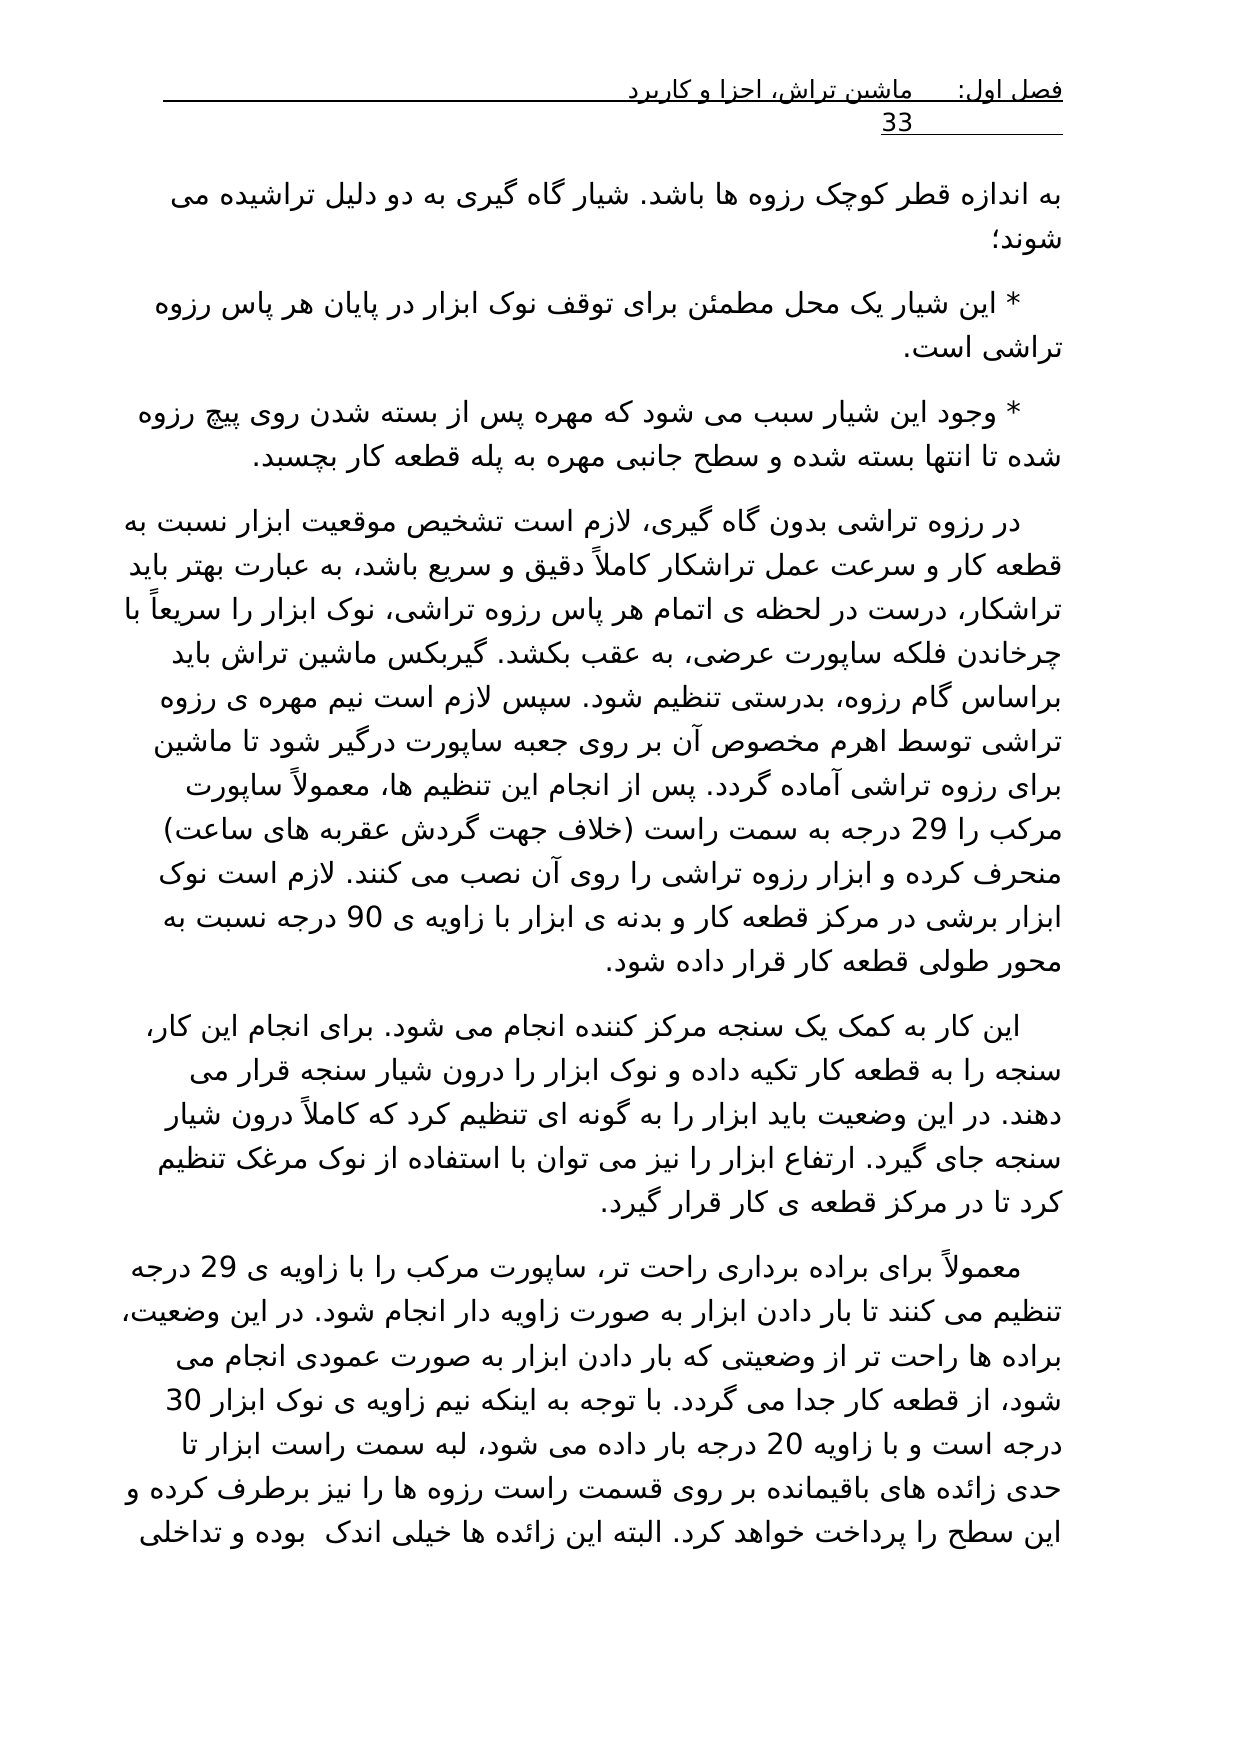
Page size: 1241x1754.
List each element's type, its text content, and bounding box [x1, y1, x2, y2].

text در رزوه تراشی بدون گاه گیری، لازم است تشخیص موقعیت ابزار نسبت به قطعه کار و سرعت عمل تراشکار کاملاً دقیق و سریع باشد، به عبارت بهتر باید تراشکار، درست در لحظه ی اتمام هر پاس رزوه تراشی، نوک ابزار را سریعاً با چرخاندن فلکه ساپورت عرضی، به عقب بکشد. گیربکس ماشین تراش باید براساس گام رزوه، بدرستی تنظیم شود. سپس لازم است نیم مهره ی رزوه تراشی توسط اهرم مخصوص آن بر روی جعبه ساپورت درگیر شود تا ماشین برای رزوه تراشی آماده گردد. پس از انجام این تنظیم ها، معمولاً ساپورت مرکب را 29 درجه به سمت راست (خلاف جهت گردش عقربه های ساعت) منحرف کرده و ابزار رزوه تراشی را روی آن نصب می کنند. لازم است نوک ابزار برشی در مرکز قطعه کار و بدنه ی ابزار با زاویه ی 90 درجه نسبت به محور طولی قطعه کار قرار داده شود. [118, 504, 1063, 979]
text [118, 177, 1063, 255]
text * وجود این شیار سبب می شود که مهره پس از بسته شدن روی پیچ رزوه شده تا انتها بسته شده و سطح جانبی مهره به پله قطعه کار بچسبد. [118, 395, 1063, 473]
text این کار به کمک یک سنجه مرکز کننده انجام می شود. برای انجام این کار، سنجه را به قطعه کار تکیه داده و نوک ابزار را درون شیار سنجه قرار می دهند. در این وضعیت باید ابزار را به گونه ای تنظیم کرد که کاملاً درون شیار سنجه جای گیرد. ارتفاع ابزار را نیز می توان با استفاده از نوک مرغک تنظیم کرد تا در مرکز قطعه ی کار قرار گیرد. [118, 1009, 1063, 1220]
text * این شیار یک محل مطمئن برای توقف نوک ابزار در پایان هر پاس رزوه تراشی است. [118, 286, 1063, 364]
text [118, 1251, 1063, 1549]
